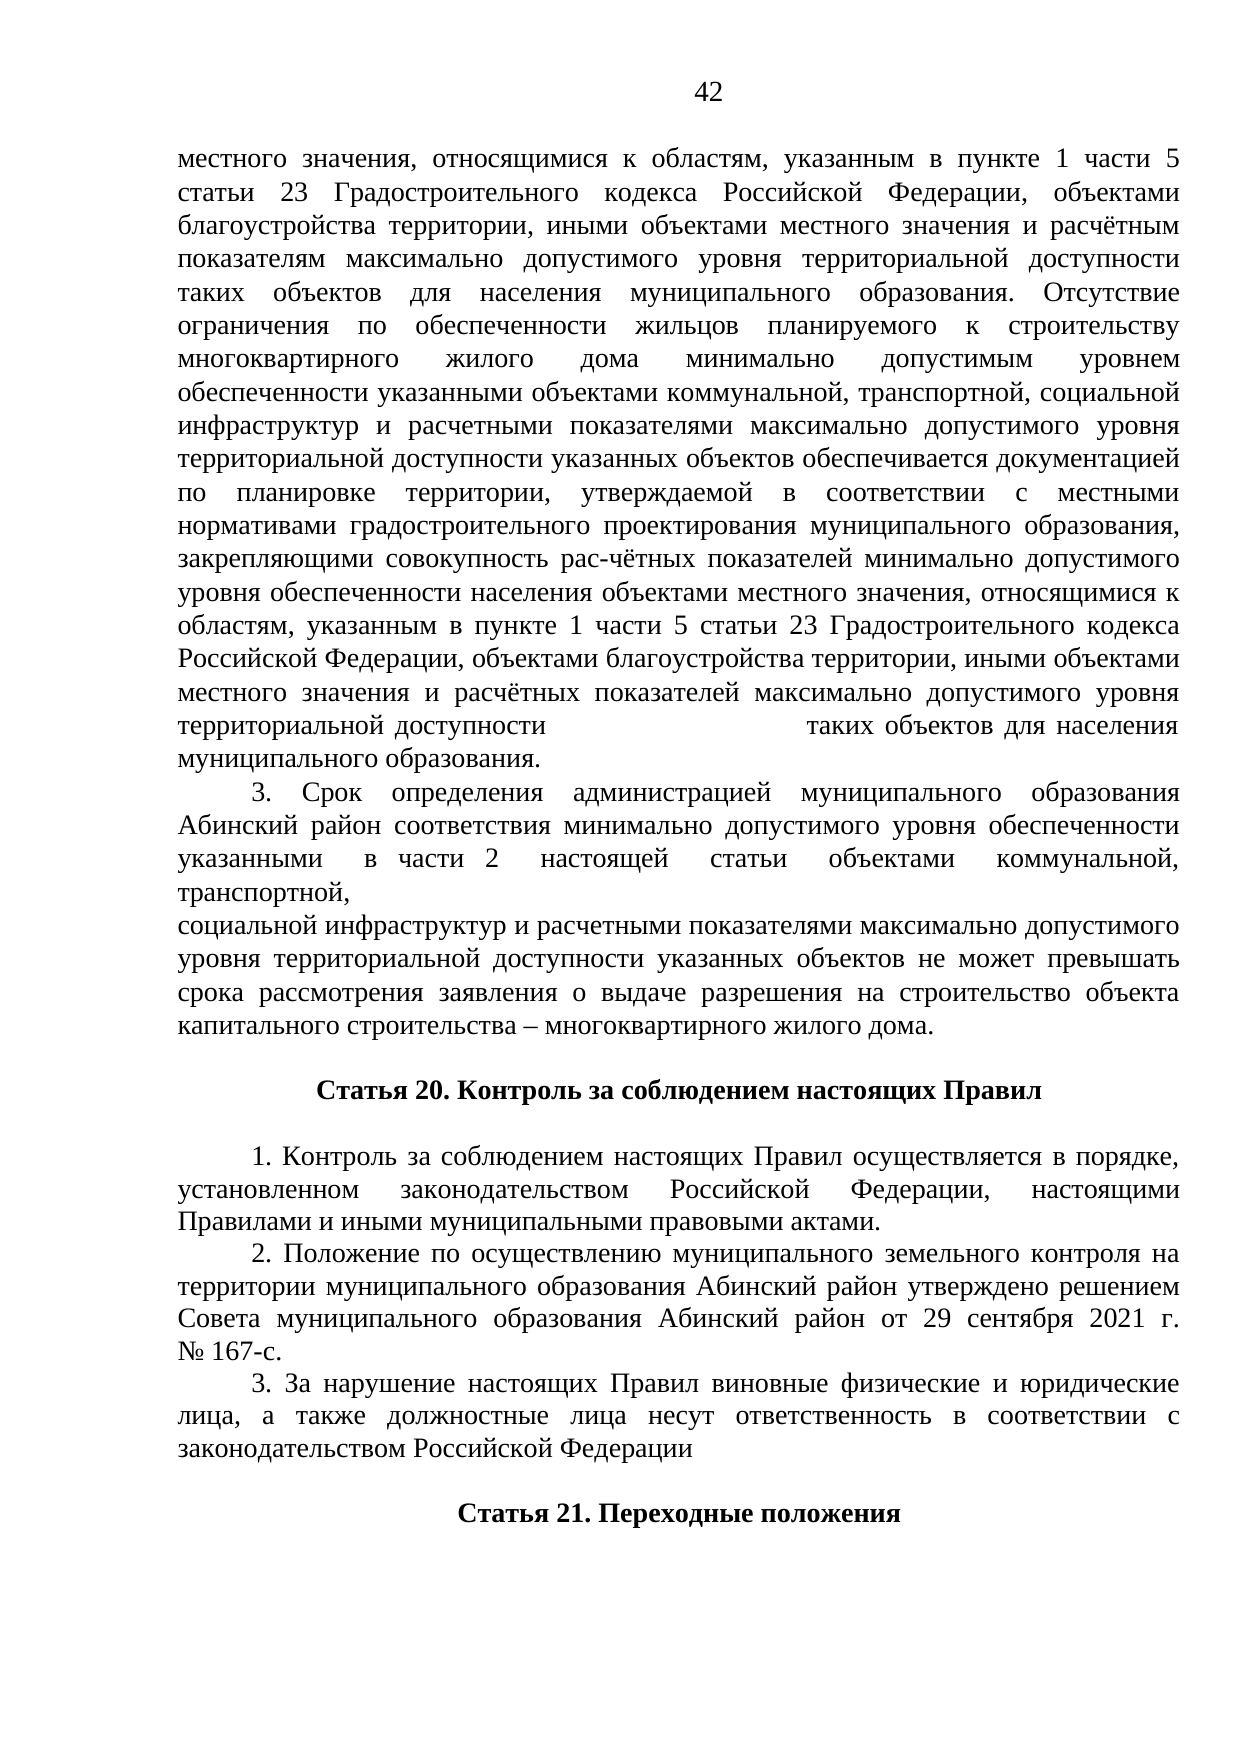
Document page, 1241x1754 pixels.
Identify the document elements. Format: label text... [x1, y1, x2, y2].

text местного значения, относящимися к областям, указанным в пункте 1 части 5 статьи 23 Градостроительного кодекса Российской Федерации, объектами благоустройства территории, иными объектами местного значения и расчётным показателям максимально допустимого уровня территориальной доступности таких объектов для населения муниципального образования. Отсутствие ограничения по обеспеченности жильцов планируемого к строительству многоквартирного жилого дома минимально допустимым уровнем обеспеченности указанными объектами коммунальной, транспортной, социальной инфраструктур и расчетными показателями максимально допустимого уровня территориальной доступности указанных объектов обеспечивается документацией по планировке территории, утверждаемой в соответствии с местными нормативами градостроительного проектирования муниципального образования, закрепляющими совокупность рас-чётных показателей минимально допустимого уровня обеспеченности населения объектами местного значения, относящимися к областям, указанным в пункте 1 части 5 статьи 23 Градостроительного кодекса Российской Федерации, объектами благоустройства территории, иными объектами местного значения и расчётных показателей максимально допустимого уровня территориальной доступности таких объектов для населения муниципального образования. [177, 141, 1181, 774]
text 3. Срок определения администрацией муниципального образования Абинский район соответствия минимально допустимого уровня обеспеченности указанными в части 2 настоящей статьи объектами коммунальной, транспортной, [177, 774, 1181, 908]
text 1. Контроль за соблюдением настоящих Правил осуществляется в порядке, установленном законодательством Российской Федерации, настоящими Правилами и иными муниципальными правовыми актами. [177, 1139, 1181, 1236]
text 2. Положение по осуществлению муниципального земельного контроля на территории муниципального образования Абинский район утверждено решением Совета муниципального образования Абинский район от 29 сентября 2021 г. № 167-с. [177, 1236, 1181, 1366]
text 3. За нарушение настоящих Правил виновные физические и юридические лица, а также должностные лица несут ответственность в соответствии с законодательством Российской Федерации [177, 1366, 1181, 1463]
text социальной инфраструктур и расчетными показателями максимально допустимого уровня территориальной доступности указанных объектов не может превышать срока рассмотрения заявления о выдаче разрешения на строительство объекта капитального строительства – многоквартирного жилого дома. [177, 908, 1181, 1041]
subtitle Статья 20. Контроль за соблюдением настоящих Правил [177, 1073, 1181, 1106]
subtitle Статья 21. Переходные положения [177, 1496, 1181, 1528]
